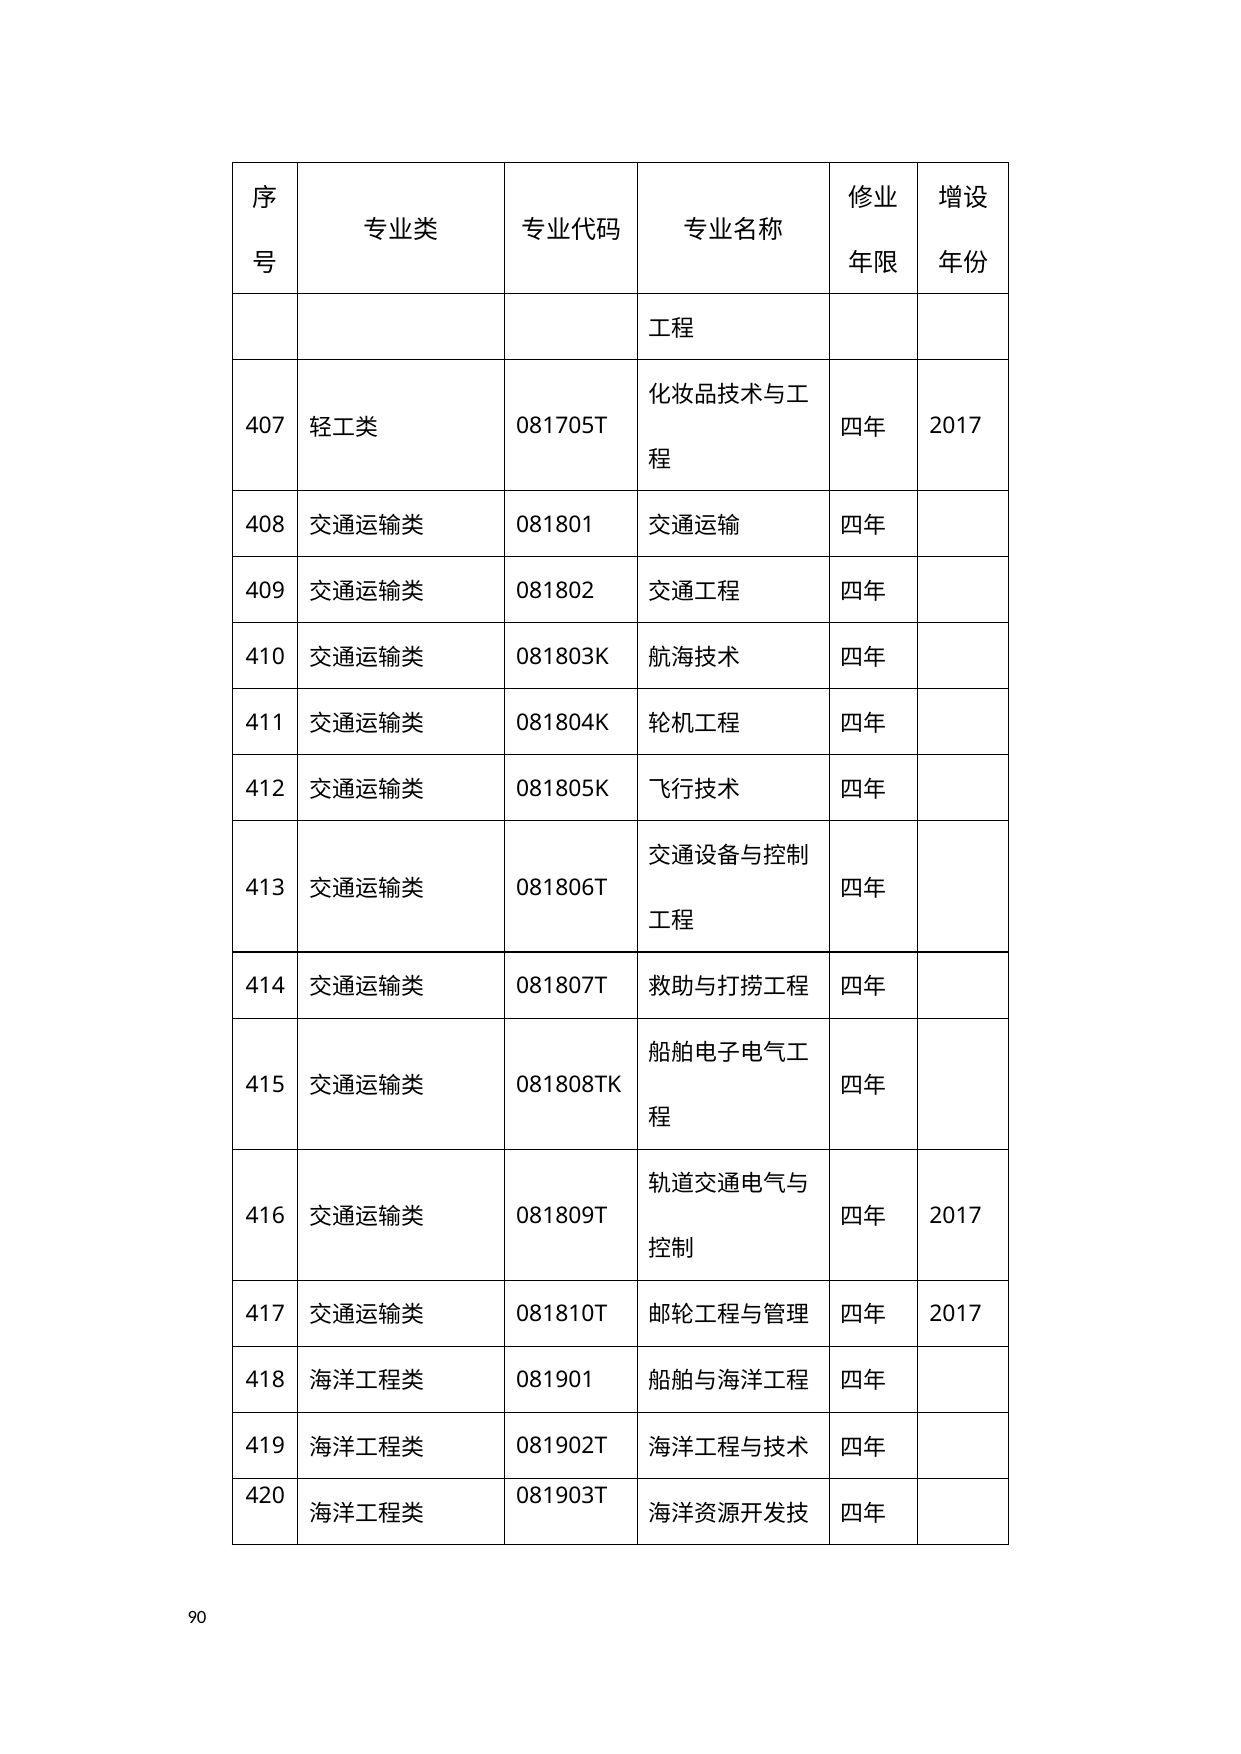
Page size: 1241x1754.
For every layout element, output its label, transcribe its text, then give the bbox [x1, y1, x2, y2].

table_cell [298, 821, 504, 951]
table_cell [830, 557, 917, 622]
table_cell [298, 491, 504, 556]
table_header 专业代码 [505, 163, 637, 293]
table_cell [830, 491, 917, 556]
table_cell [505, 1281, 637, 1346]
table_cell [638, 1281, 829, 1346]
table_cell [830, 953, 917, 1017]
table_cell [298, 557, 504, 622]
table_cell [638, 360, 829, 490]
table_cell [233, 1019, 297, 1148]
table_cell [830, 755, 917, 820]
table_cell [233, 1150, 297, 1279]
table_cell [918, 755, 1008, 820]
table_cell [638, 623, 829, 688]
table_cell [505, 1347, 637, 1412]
table_header 增设年份 [918, 163, 1008, 293]
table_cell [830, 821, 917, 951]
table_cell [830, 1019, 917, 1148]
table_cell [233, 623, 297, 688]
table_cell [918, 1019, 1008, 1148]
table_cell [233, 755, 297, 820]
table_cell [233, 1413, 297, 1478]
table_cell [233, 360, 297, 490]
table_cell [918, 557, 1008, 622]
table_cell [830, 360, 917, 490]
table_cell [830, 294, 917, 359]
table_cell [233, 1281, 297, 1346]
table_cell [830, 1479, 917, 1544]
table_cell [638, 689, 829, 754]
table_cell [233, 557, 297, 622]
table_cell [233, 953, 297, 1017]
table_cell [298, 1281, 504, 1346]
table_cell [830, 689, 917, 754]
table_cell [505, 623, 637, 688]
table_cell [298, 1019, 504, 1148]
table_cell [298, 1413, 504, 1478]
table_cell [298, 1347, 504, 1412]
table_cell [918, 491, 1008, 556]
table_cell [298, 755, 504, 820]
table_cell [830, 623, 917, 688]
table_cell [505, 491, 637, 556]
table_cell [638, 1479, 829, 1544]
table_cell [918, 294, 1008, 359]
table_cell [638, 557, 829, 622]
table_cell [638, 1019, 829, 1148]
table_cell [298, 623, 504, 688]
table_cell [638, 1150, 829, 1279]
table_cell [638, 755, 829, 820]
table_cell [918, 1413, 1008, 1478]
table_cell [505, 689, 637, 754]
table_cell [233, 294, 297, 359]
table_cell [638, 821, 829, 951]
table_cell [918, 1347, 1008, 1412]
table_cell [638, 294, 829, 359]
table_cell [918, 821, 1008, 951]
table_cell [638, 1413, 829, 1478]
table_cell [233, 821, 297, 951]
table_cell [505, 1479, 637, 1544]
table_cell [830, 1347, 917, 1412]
table_header 专业名称 [638, 163, 829, 293]
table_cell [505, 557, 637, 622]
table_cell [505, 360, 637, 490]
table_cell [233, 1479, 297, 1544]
table_header 序号 [233, 163, 297, 293]
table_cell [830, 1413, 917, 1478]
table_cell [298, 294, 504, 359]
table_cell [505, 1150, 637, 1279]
table_header 专业类 [298, 163, 504, 293]
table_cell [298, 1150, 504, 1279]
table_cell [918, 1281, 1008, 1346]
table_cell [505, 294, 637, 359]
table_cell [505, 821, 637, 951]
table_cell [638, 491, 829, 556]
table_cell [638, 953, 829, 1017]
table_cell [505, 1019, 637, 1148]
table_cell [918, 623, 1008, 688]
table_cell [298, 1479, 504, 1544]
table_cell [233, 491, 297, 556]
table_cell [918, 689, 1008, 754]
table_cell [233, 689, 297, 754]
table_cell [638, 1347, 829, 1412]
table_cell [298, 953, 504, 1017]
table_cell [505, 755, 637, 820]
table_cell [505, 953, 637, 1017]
table_header 修业年限 [830, 163, 917, 293]
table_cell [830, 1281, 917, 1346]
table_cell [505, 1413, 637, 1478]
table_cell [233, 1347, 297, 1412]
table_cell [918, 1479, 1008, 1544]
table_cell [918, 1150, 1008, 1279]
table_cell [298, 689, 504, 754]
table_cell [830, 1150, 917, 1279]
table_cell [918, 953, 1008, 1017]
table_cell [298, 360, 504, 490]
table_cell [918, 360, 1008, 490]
